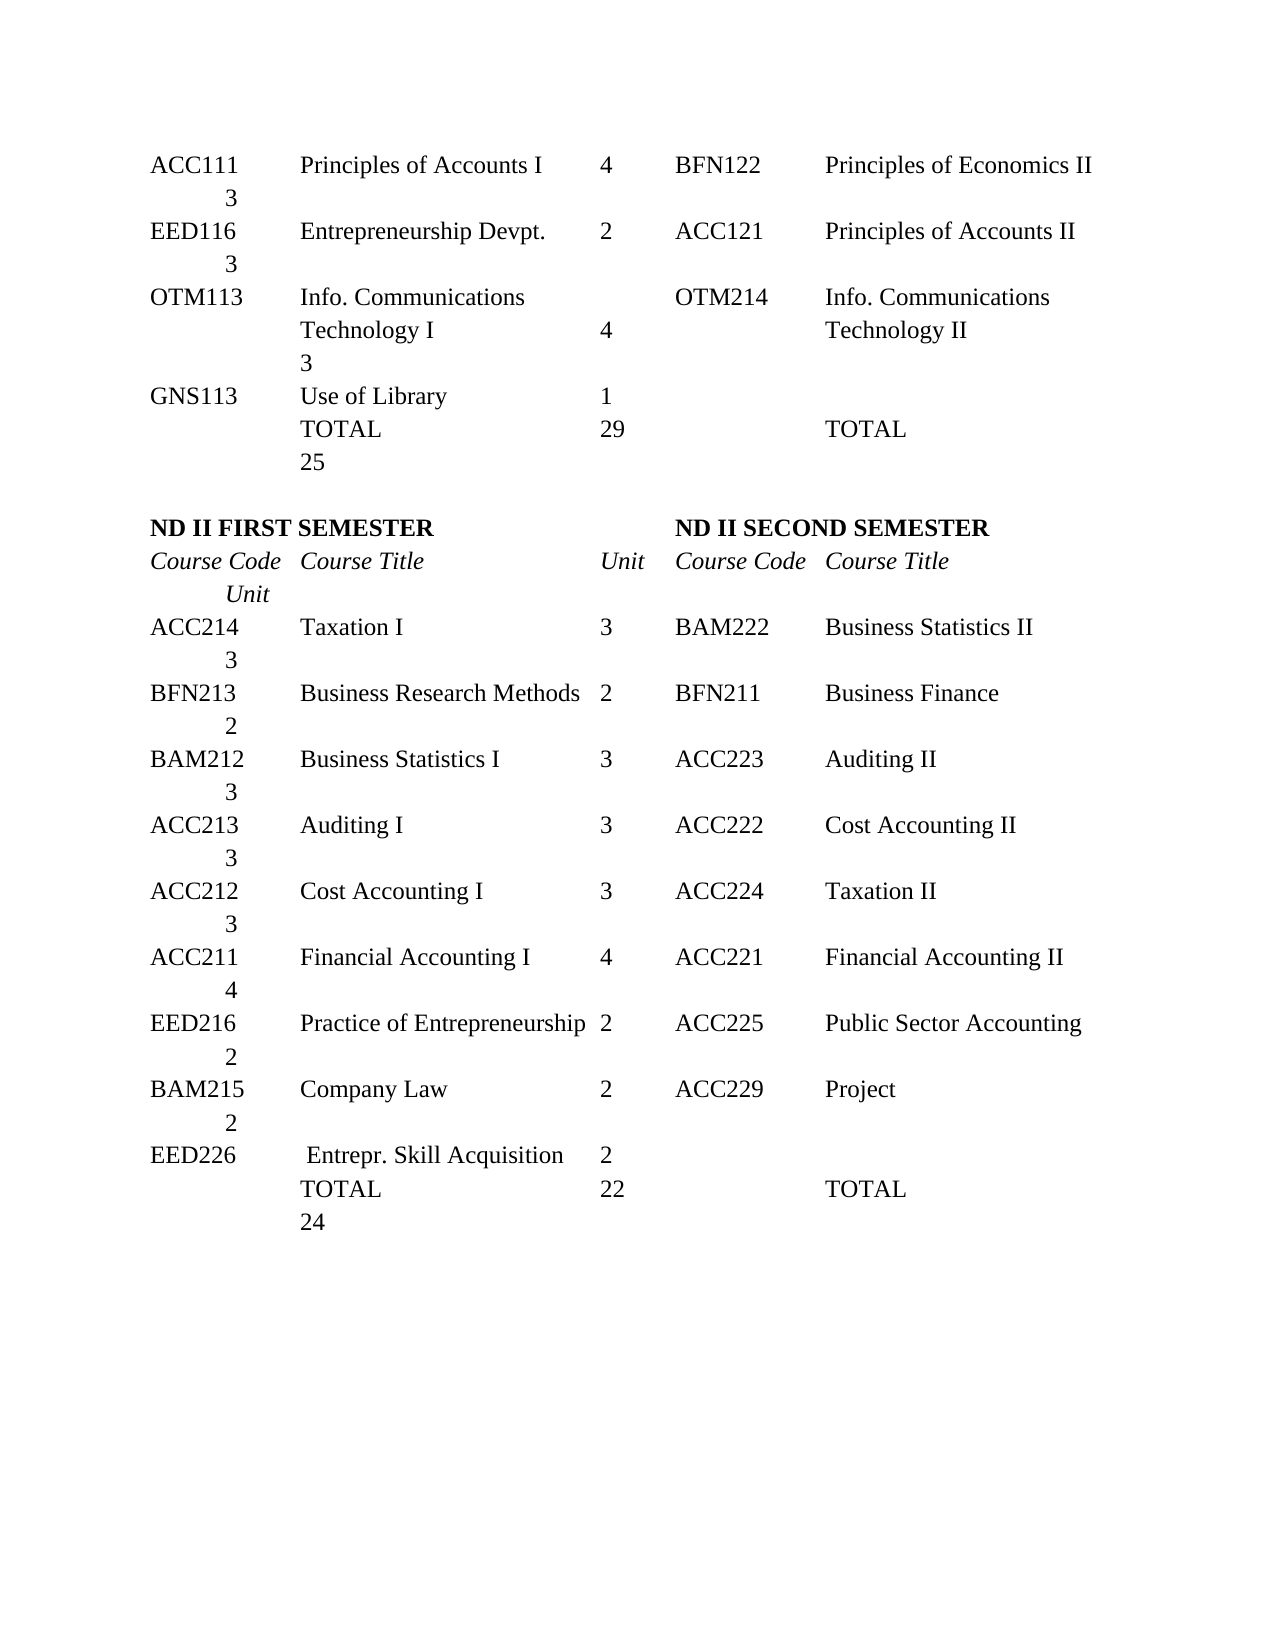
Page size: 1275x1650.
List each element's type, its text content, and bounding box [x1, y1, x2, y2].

text Course Code Course Title Unit Course Code Course Title Unit [150, 546, 1125, 608]
text ACC213 Auditing I 3 ACC222 Cost Accounting II 3 [150, 810, 1125, 872]
text OTM113 Info. Communications OTM214 Info. Communications [150, 282, 1125, 311]
text Technology I 4 Technology II 3 [225, 315, 1125, 377]
text ACC212 Cost Accounting I 3 ACC224 Taxation II 3 [150, 876, 1125, 938]
text ACC214 Taxation I 3 BAM222 Business Statistics II 3 [150, 612, 1125, 674]
text BAM212 Business Statistics I 3 ACC223 Auditing II 3 [150, 744, 1125, 806]
text TOTAL 29 TOTAL 25 [225, 414, 1125, 476]
text BFN213 Business Research Methods 2 BFN211 Business Finance 2 [150, 678, 1125, 740]
text EED226 Entrepr. Skill Acquisition 2 [150, 1141, 1125, 1169]
text ACC111 Principles of Accounts I 4 BFN122 Principles of Economics II 3 [150, 150, 1125, 212]
text GNS113 Use of Library 1 [150, 381, 1125, 410]
text EED116 Entrepreneurship Devpt. 2 ACC121 Principles of Accounts II 3 [150, 216, 1125, 278]
text TOTAL 22 TOTAL 24 [225, 1174, 1125, 1235]
text EED216 Practice of Entrepreneurship 2 ACC225 Public Sector Accounting 2 [150, 1008, 1125, 1070]
text BAM215 Company Law 2 ACC229 Project 2 [150, 1074, 1125, 1136]
text ACC211 Financial Accounting I 4 ACC221 Financial Accounting II 4 [150, 942, 1125, 1004]
text ND II FIRST SEMESTER ND II SECOND SEMESTER [150, 513, 1125, 542]
